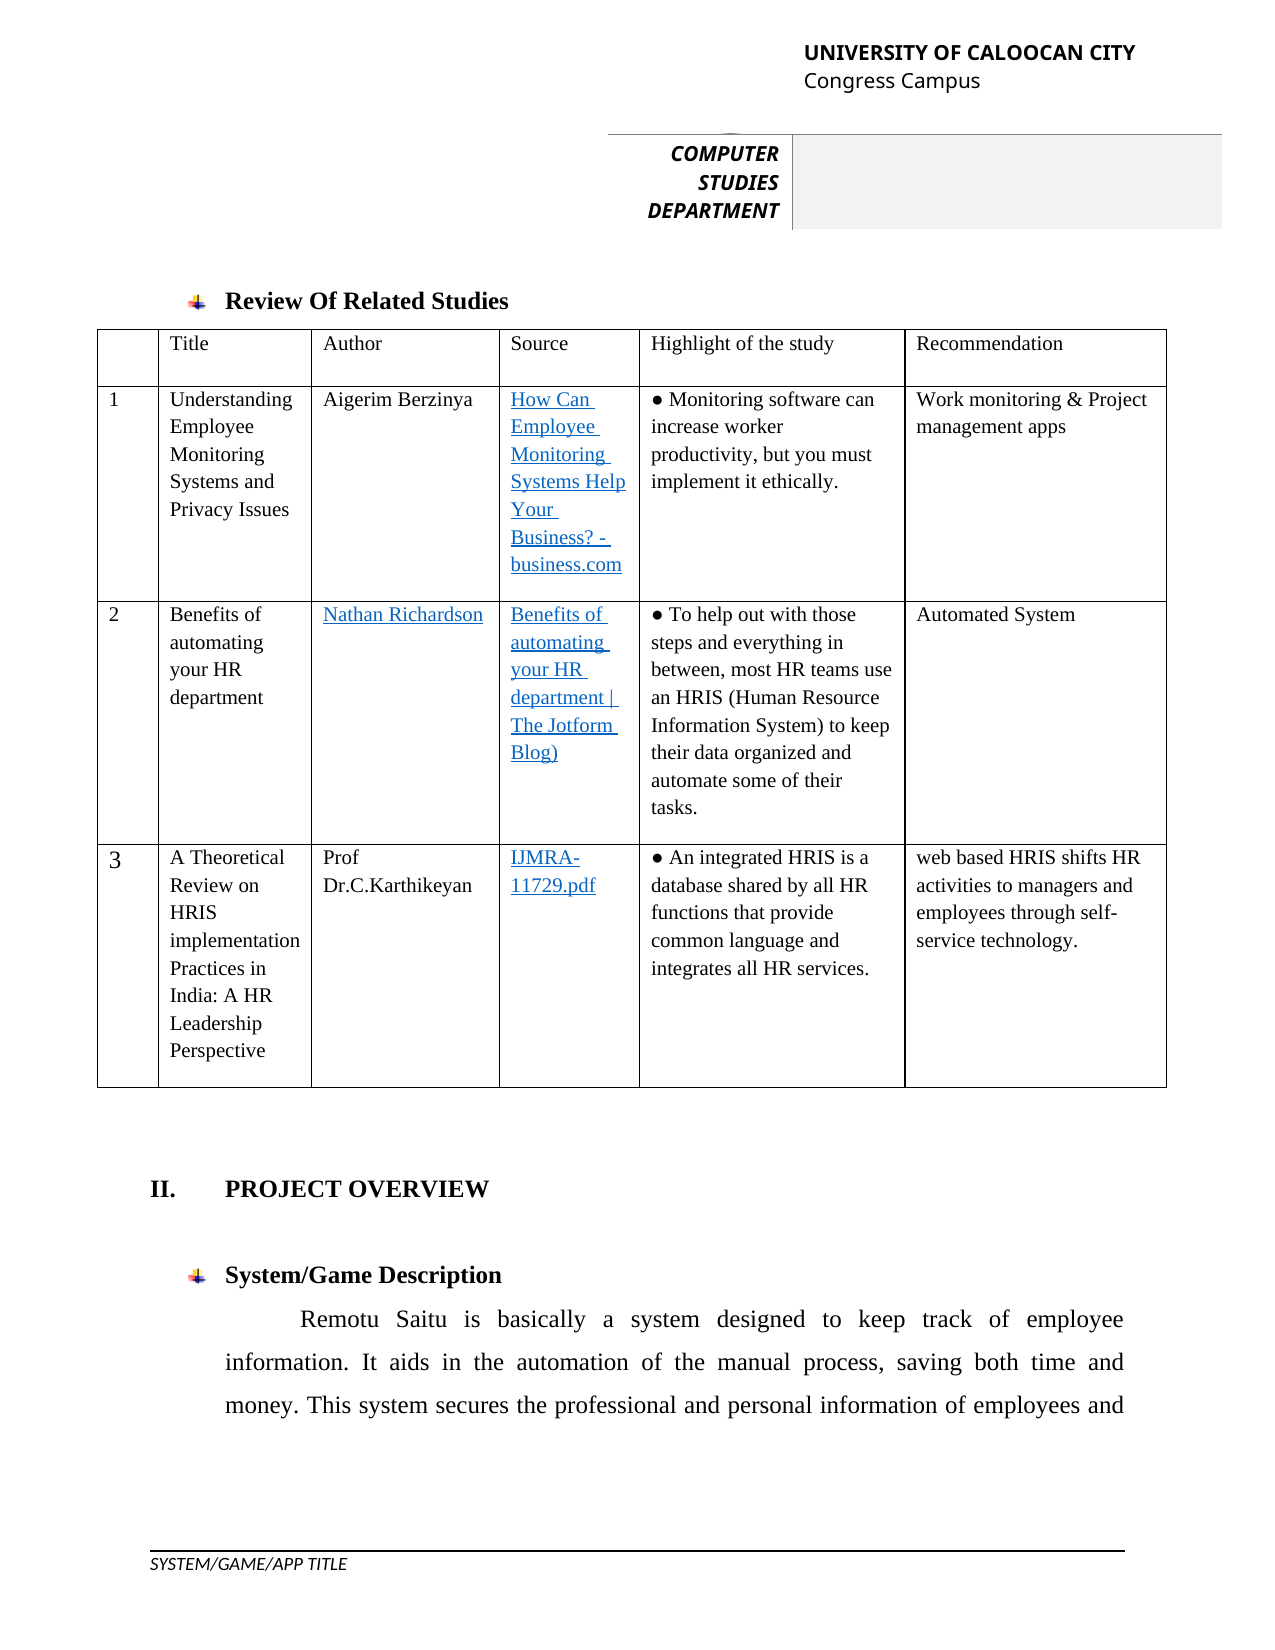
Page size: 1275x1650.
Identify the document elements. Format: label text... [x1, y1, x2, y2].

table_cell A Theoretical Review on HRIS implementation Practices in India: A HR Leadership Perspective [159, 845, 311, 1087]
table_cell Work monitoring & Project management apps [906, 387, 1166, 601]
table_cell Prof Dr.C.Karthikeyan [312, 845, 499, 1087]
table_header [98, 330, 158, 386]
table_cell IJMRA-11729.pdf [500, 845, 639, 1087]
table_header Title [159, 330, 311, 386]
table_cell Understanding Employee Monitoring Systems and Privacy Issues [159, 387, 311, 601]
table_cell Benefits of automating your HR department [159, 602, 311, 844]
table_header Author [312, 330, 499, 386]
table_cell ● Monitoring software can increase worker productivity, but you must implement it ethically. [640, 387, 904, 601]
table_cell Automated System [906, 602, 1166, 844]
table_cell 2 [98, 602, 158, 844]
table_cell ) [500, 602, 639, 844]
table_header Source [500, 330, 639, 386]
table_header Recommendation [906, 330, 1166, 386]
table_cell 3 [98, 845, 158, 1087]
list Review Of Related Studies [187, 286, 1125, 315]
table_header Highlight of the study [640, 330, 904, 386]
table_cell Nathan Richardson [312, 602, 499, 844]
table_cell How Can Employee Monitoring Systems Help Your Business? - business.com [500, 387, 639, 601]
picture [188, 1267, 206, 1284]
table_cell Aigerim Berzinya [312, 387, 499, 601]
table_cell web based HRIS shifts HR activities to managers and employees through self-service technology. [906, 845, 1166, 1087]
list PROJECT OVERVIEW [150, 1174, 1125, 1203]
table_cell 1 [98, 387, 158, 601]
picture [188, 293, 206, 310]
table_cell ● To help out with those steps and everything in between, most HR teams use an HRIS (Human Resource Information System) to keep their data organized and automate some of their tasks. [640, 602, 904, 844]
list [225, 1304, 1125, 1419]
list System/Game Description [187, 1261, 1125, 1289]
table_cell ● An integrated HRIS is a database shared by all HR functions that provide common language and integrates all HR services. [640, 845, 904, 1087]
